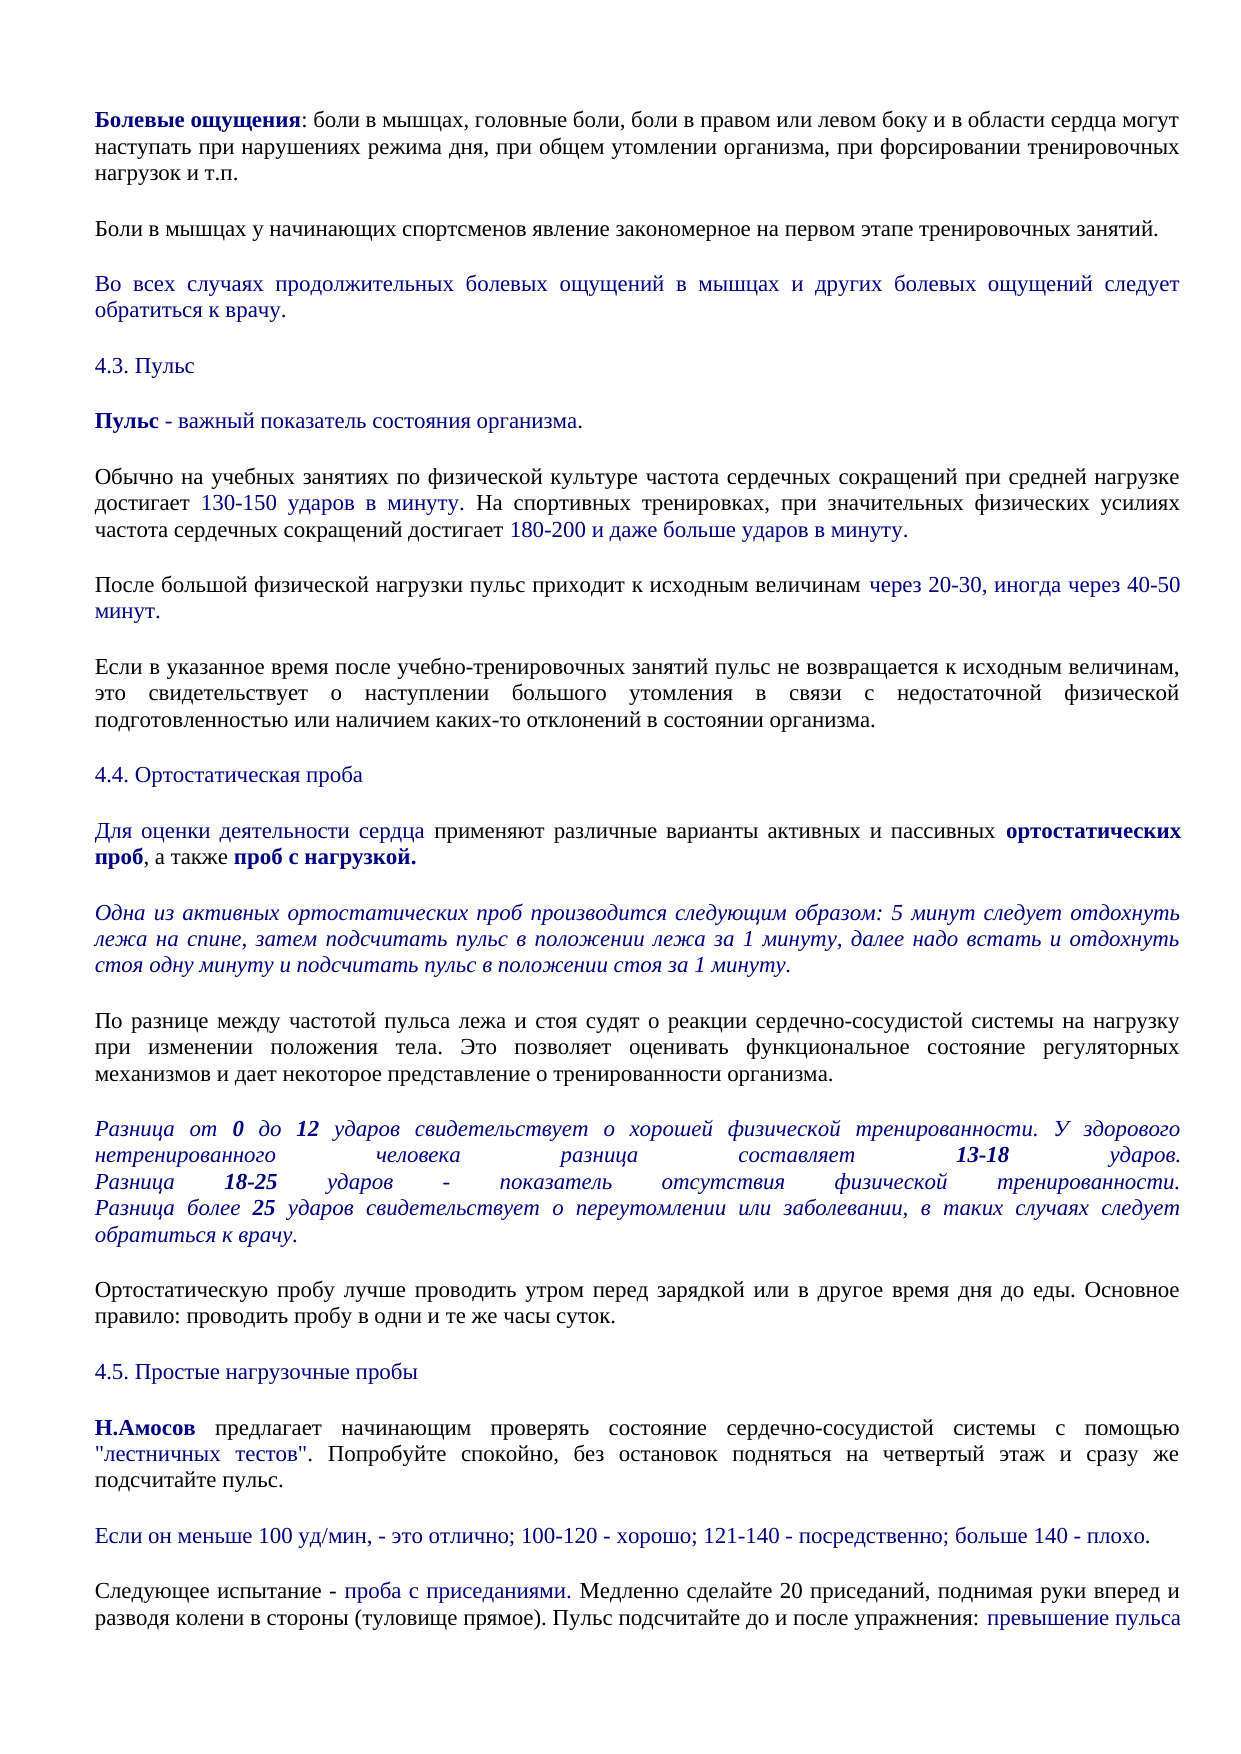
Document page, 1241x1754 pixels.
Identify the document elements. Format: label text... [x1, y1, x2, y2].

text Одна из активных ортостатических проб производится следующим образом: 5 минут следует отдохнуть лежа на спине, затем подсчитать пульс в положении лежа за 1 минуту, далее надо встать и отдохнуть стоя одну минуту и подсчитать пульс в положении стоя за 1 минуту. [94, 899, 1181, 978]
text Болевые ощущения: боли в мышцах, головные боли, боли в правом или левом боку и в области сердца могут наступать при нарушениях режима дня, при общем утомлении организма, при форсировании тренировочных нагрузок и т.п. [94, 106, 1181, 185]
text 4.3. Пульс [94, 352, 1181, 378]
text Разница от 0 до 12 ударов свидетельствует о хорошей физической тренированности. У здорового нетренированного человека разница составляет 13-18 ударов. Разница 18-25 ударов - показатель отсутствия физической тренированности. Разница более 25 ударов свидетельствует о переутомлении или заболевании, в таких случаях следует обратиться к врачу. [94, 1115, 1181, 1247]
text 4.4. Ортостатическая проба [94, 761, 1181, 788]
text Боли в мышцах у начинающих спортсменов явление закономерное на первом этапе тренировочных занятий. [94, 214, 1181, 241]
text Н.Амосов предлагает начинающим проверять состояние сердечно-сосудистой системы с помощью "лестничных тестов". Попробуйте спокойно, без остановок подняться на четвертый этаж и сразу же подсчитайте пульс. [94, 1413, 1181, 1493]
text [94, 1577, 1181, 1630]
text Для оценки деятельности сердца применяют различные варианты активных и пассивных ортостатических проб, а также проб с нагрузкой. [94, 817, 1181, 869]
text После большой физической нагрузки пульс приходит к исходным величинам через 20-30, иногда через 40-50 минут. [94, 571, 1181, 624]
text По разнице между частотой пульса лежа и стоя судят о реакции сердечно-сосудистой системы на нагрузку при изменении положения тела. Это позволяет оценивать функциональное состояние регуляторных механизмов и дает некоторое представление о тренированности организма. [94, 1007, 1181, 1086]
text 4.5. Простые нагрузочные пробы [94, 1358, 1181, 1384]
text Обычно на учебных занятиях по физической культуре частота сердечных сокращений при средней нагрузке достигает 130-150 ударов в минуту. На спортивных тренировках, при значительных физических усилиях частота сердечных сокращений достигает 180-200 и даже больше ударов в минуту. [94, 463, 1181, 542]
text Если в указанное время после учебно-тренировочных занятий пульс не возвращается к исходным величинам, это свидетельствует о наступлении большого утомления в связи с недостаточной физической подготовленностью или наличием каких-то отклонений в состоянии организма. [94, 653, 1181, 732]
text Если он меньше 100 уд/мин, - это отлично; 100-120 - хорошо; 121-140 - посредственно; больше 140 - плохо. [94, 1522, 1181, 1548]
text Пульс - важный показатель состояния организма. [94, 407, 1181, 434]
text Ортостатическую пробу лучше проводить утром перед зарядкой или в другое время дня до еды. Основное правило: проводить пробу в одни и те же часы суток. [94, 1276, 1181, 1329]
text Во всех случаях продолжительных болевых ощущений в мышцах и других болевых ощущений следует обратиться к врачу. [94, 270, 1181, 323]
